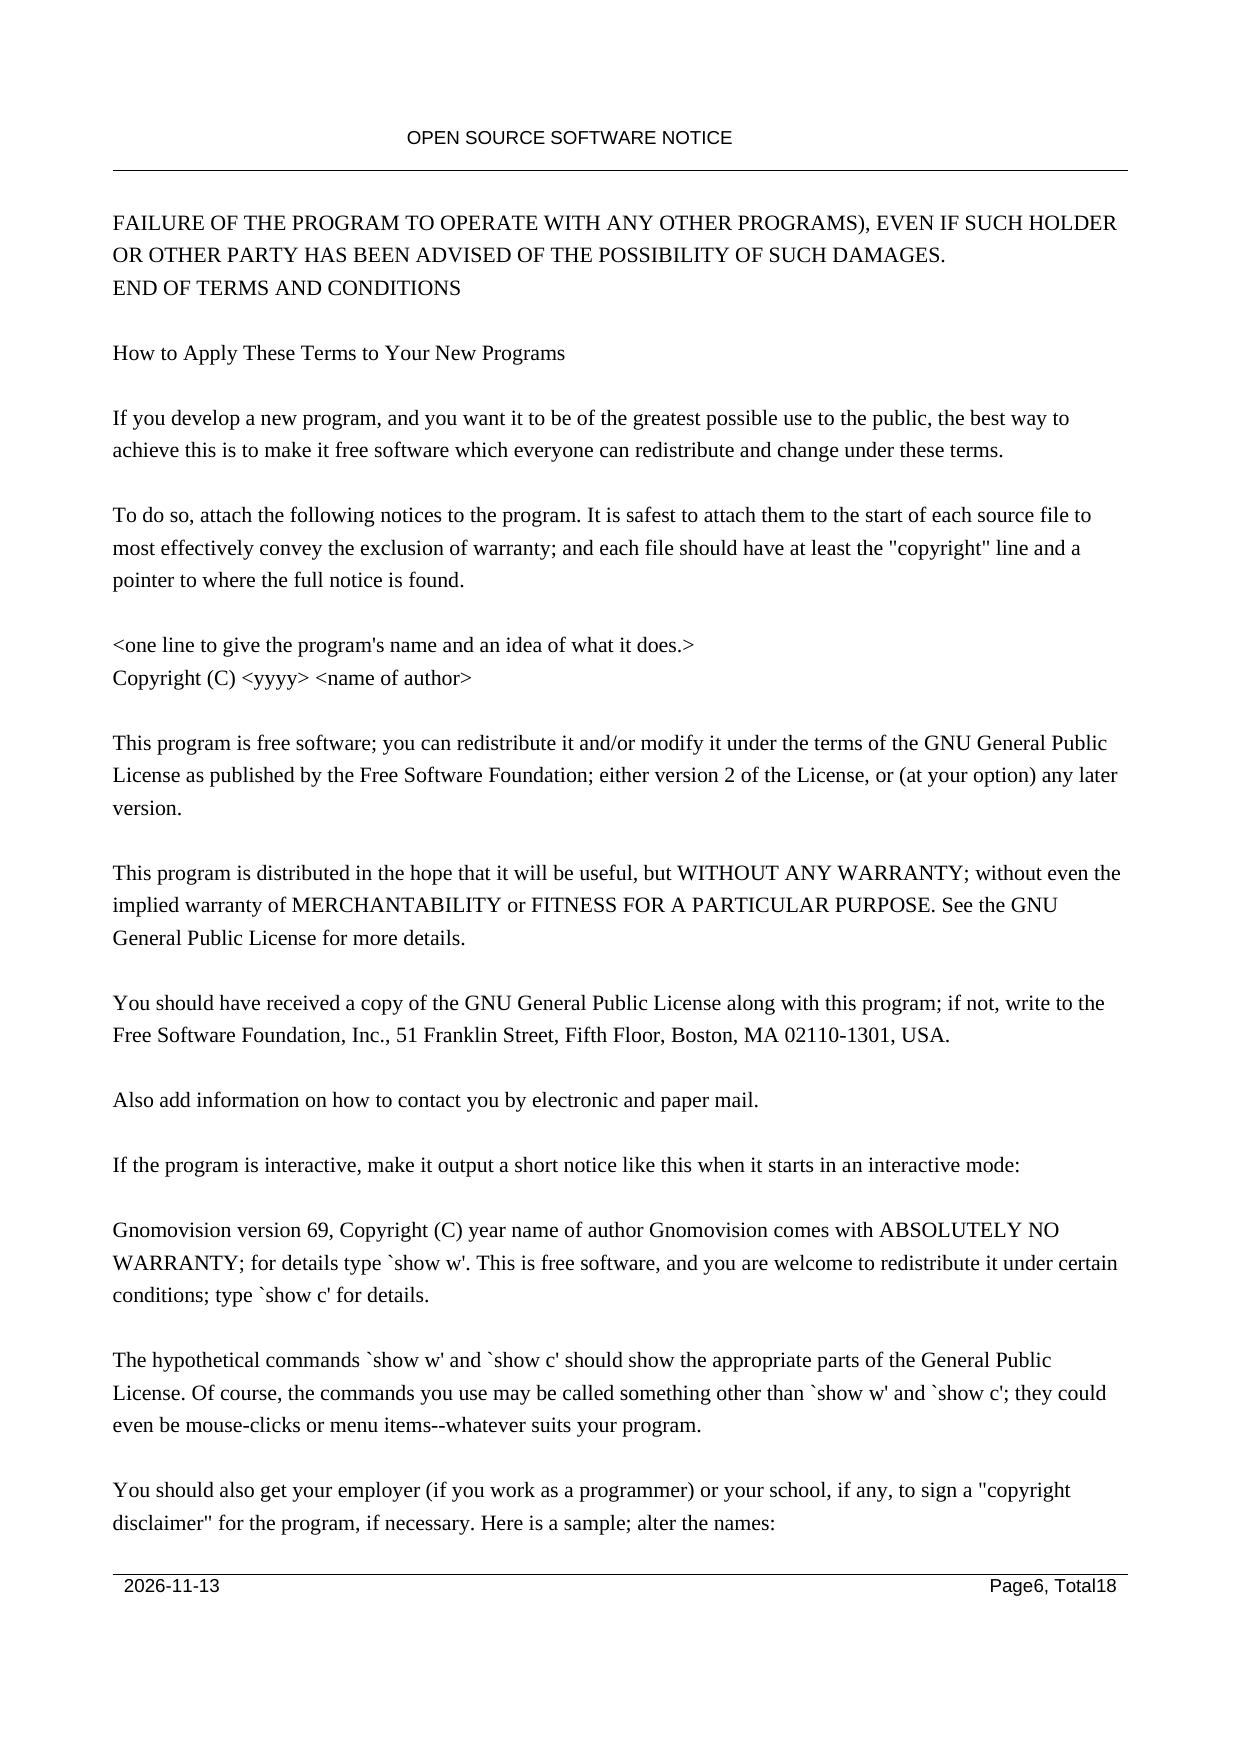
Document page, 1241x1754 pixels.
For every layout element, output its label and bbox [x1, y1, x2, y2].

text [112, 206, 1128, 1539]
